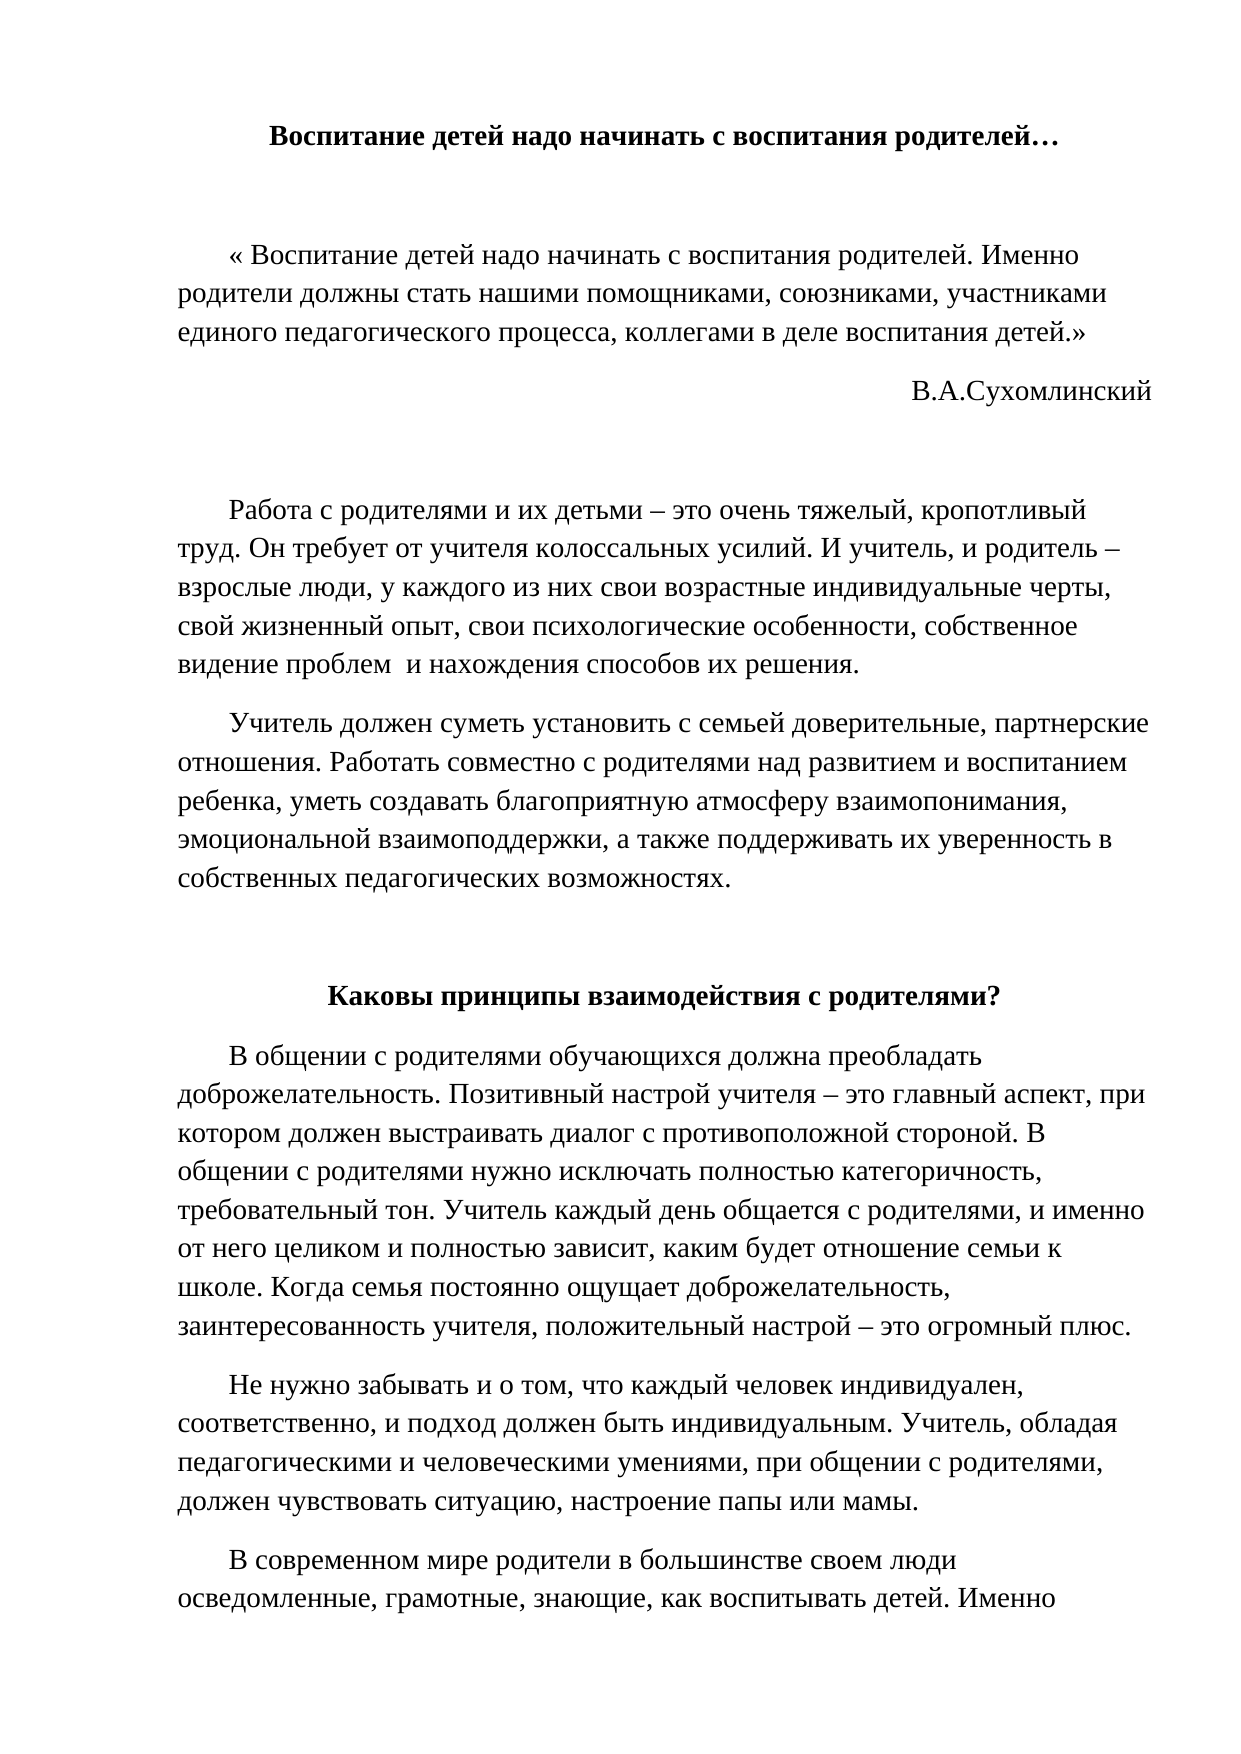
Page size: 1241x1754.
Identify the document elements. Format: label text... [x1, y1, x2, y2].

text В.А.Сухомлинский [177, 373, 1152, 407]
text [177, 1542, 1152, 1614]
text « Воспитание детей надо начинать с воспитания родителей. Именно родители должны стать нашими помощниками, союзниками, участниками единого педагогического процесса, коллегами в деле воспитания детей.» [177, 237, 1152, 347]
text В общении с родителями обучающихся должна преобладать доброжелательность. Позитивный настрой учителя – это главный аспект, при котором должен выстраивать диалог с противоположной стороной. В общении с родителями нужно исключать полностью категоричность, требовательный тон. Учитель каждый день общается с родителями, и именно от него целиком и полностью зависит, каким будет отношение семьи к школе. Когда семья постоянно ощущает доброжелательность, заинтересованность учителя, положительный настрой – это огромный плюс. [177, 1038, 1152, 1341]
text Воспитание детей надо начинать с воспитания родителей… [177, 118, 1152, 152]
text Каковы принципы взаимодействия с родителями? [177, 978, 1152, 1012]
text Учитель должен суметь установить с семьей доверительные, партнерские отношения. Работать совместно с родителями над развитием и воспитанием ребенка, уметь создавать благоприятную атмосферу взаимопонимания, эмоциональной взаимоподдержки, а также поддерживать их уверенность в собственных педагогических возможностях. [177, 706, 1152, 893]
text Не нужно забывать и о том, что каждый человек индивидуален, соответственно, и подход должен быть индивидуальным. Учитель, обладая педагогическими и человеческими умениями, при общении с родителями, должен чувствовать ситуацию, настроение папы или мамы. [177, 1367, 1152, 1516]
text Работа с родителями и их детьми – это очень тяжелый, кропотливый труд. Он требует от учителя колоссальных усилий. И учитель, и родитель – взрослые люди, у каждого из них свои возрастные индивидуальные черты, свой жизненный опыт, свои психологические особенности, собственное видение проблем и нахождения способов их решения. [177, 492, 1152, 680]
